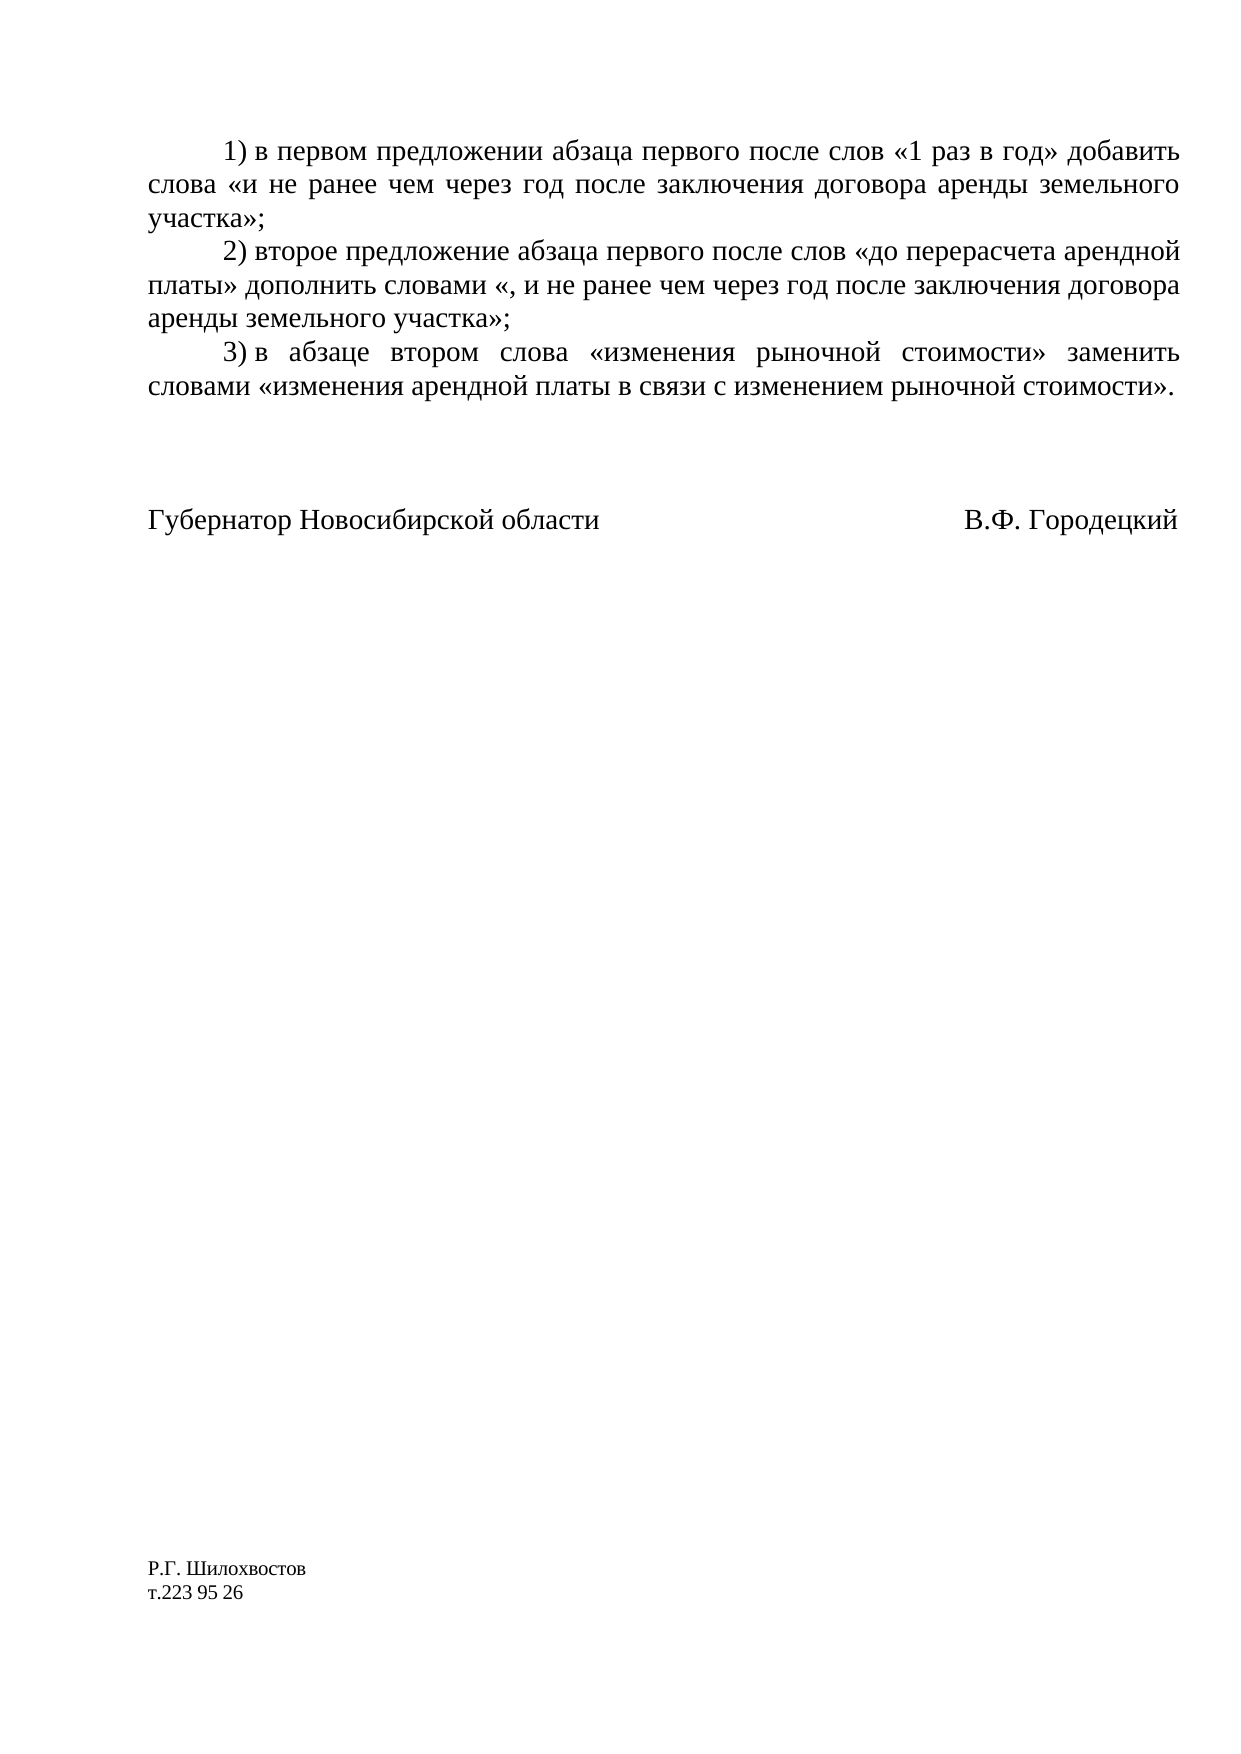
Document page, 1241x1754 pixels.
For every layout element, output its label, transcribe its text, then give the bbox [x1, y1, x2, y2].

text 2) второе предложение абзаца первого после слов «до перерасчета арендной платы» дополнить словами «, и не ранее чем через год после заключения договора аренды земельного участка»; [148, 233, 1181, 334]
text Р.Г. Шилохвостов [148, 1556, 1186, 1579]
text 1) в первом предложении абзаца первого после слов «1 раз в год» добавить слова «и не ранее чем через год после заключения договора аренды земельного участка»; [148, 133, 1181, 233]
text т.223 95 26 [148, 1579, 1186, 1604]
text Губернатор Новосибирской области В.Ф. Городецкий [148, 502, 1181, 535]
text 3) в абзаце втором слова «изменения рыночной стоимости» заменить словами «изменения арендной платы в связи с изменением рыночной стоимости». [148, 334, 1181, 401]
